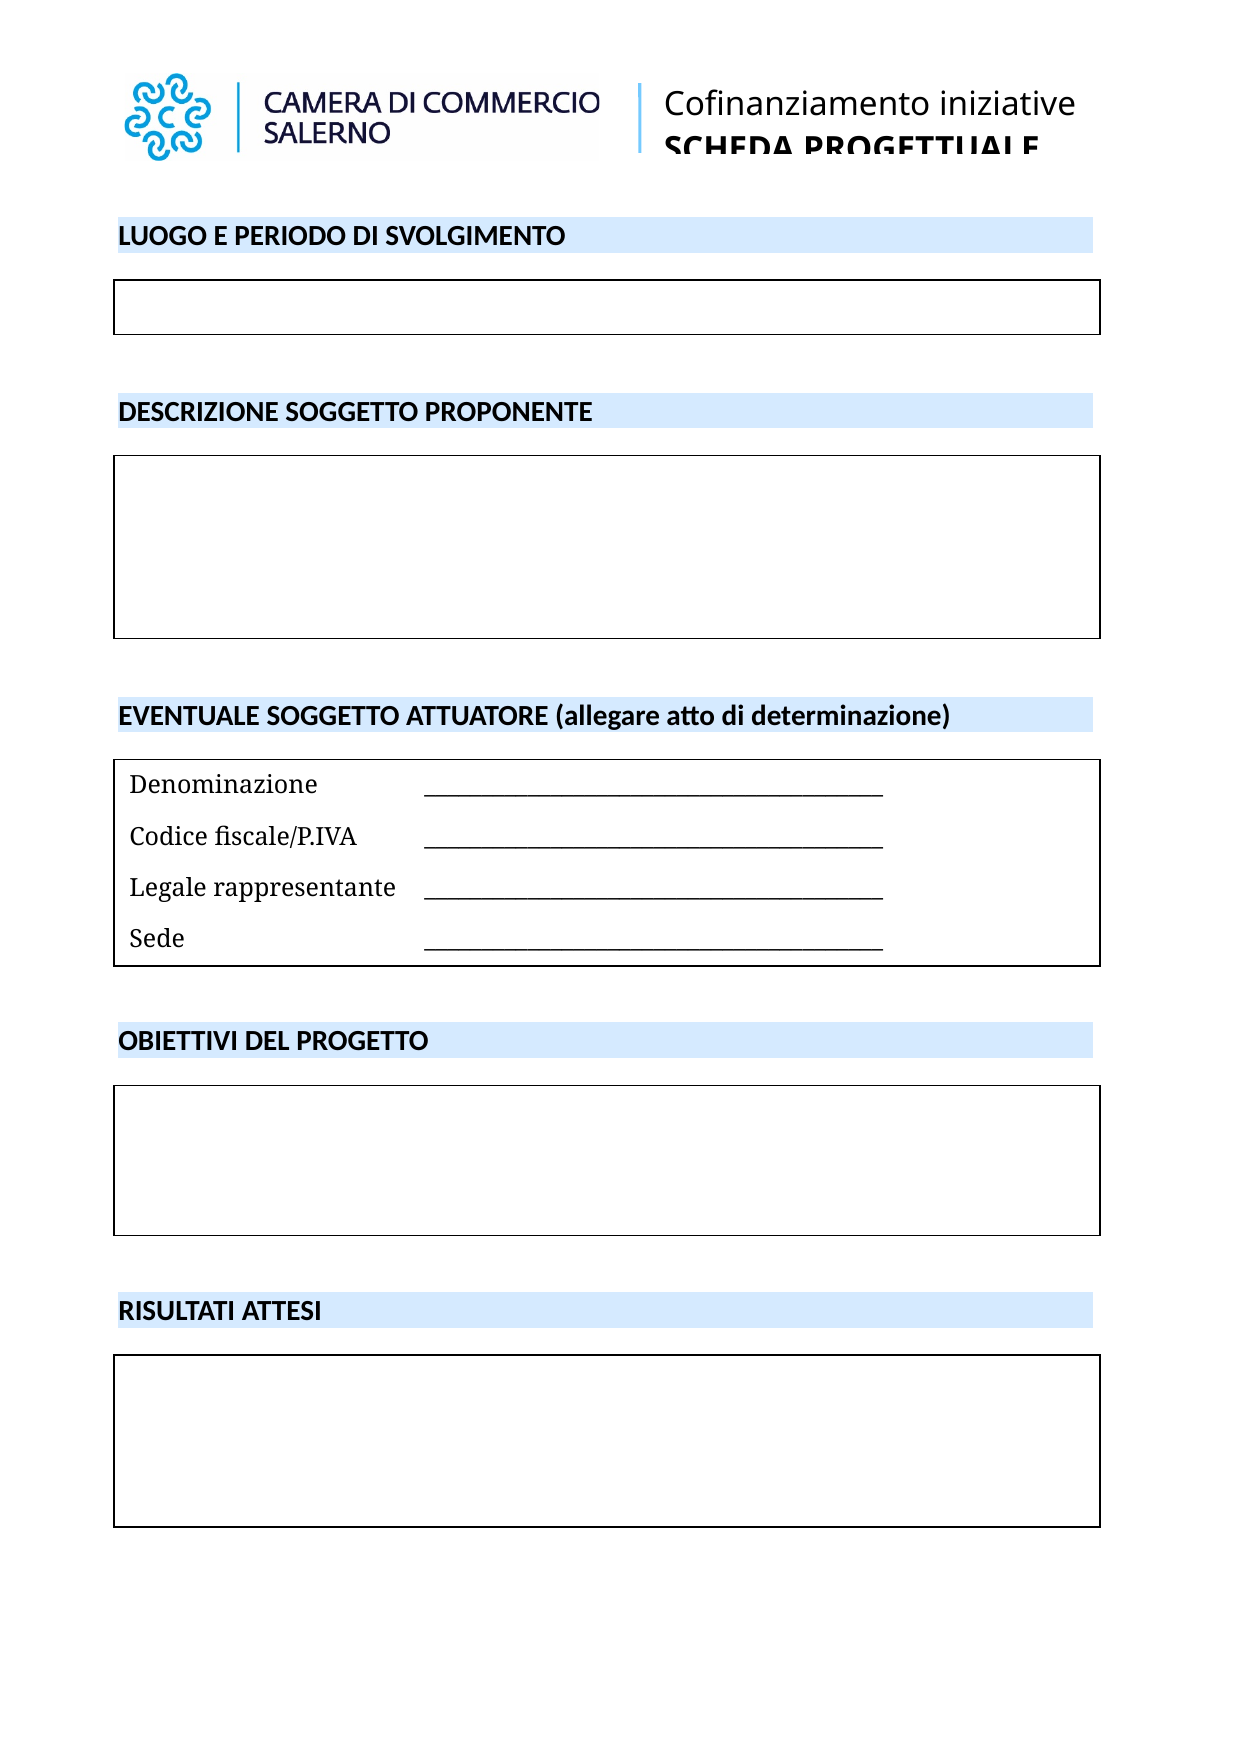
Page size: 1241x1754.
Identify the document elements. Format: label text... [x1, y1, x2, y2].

text RISULTATI ATTESI [118, 1292, 1093, 1328]
text LUOGO E PERIODO DI SVOLGIMENTO [118, 217, 1093, 253]
text EVENTUALE SOGGETTO ATTUATORE (allegare atto di determinazione) [118, 697, 1093, 732]
text DESCRIZIONE SOGGETTO PROPONENTE [118, 393, 1093, 428]
picture [124, 73, 600, 161]
text OBIETTIVI DEL PROGETTO [118, 1022, 1093, 1058]
